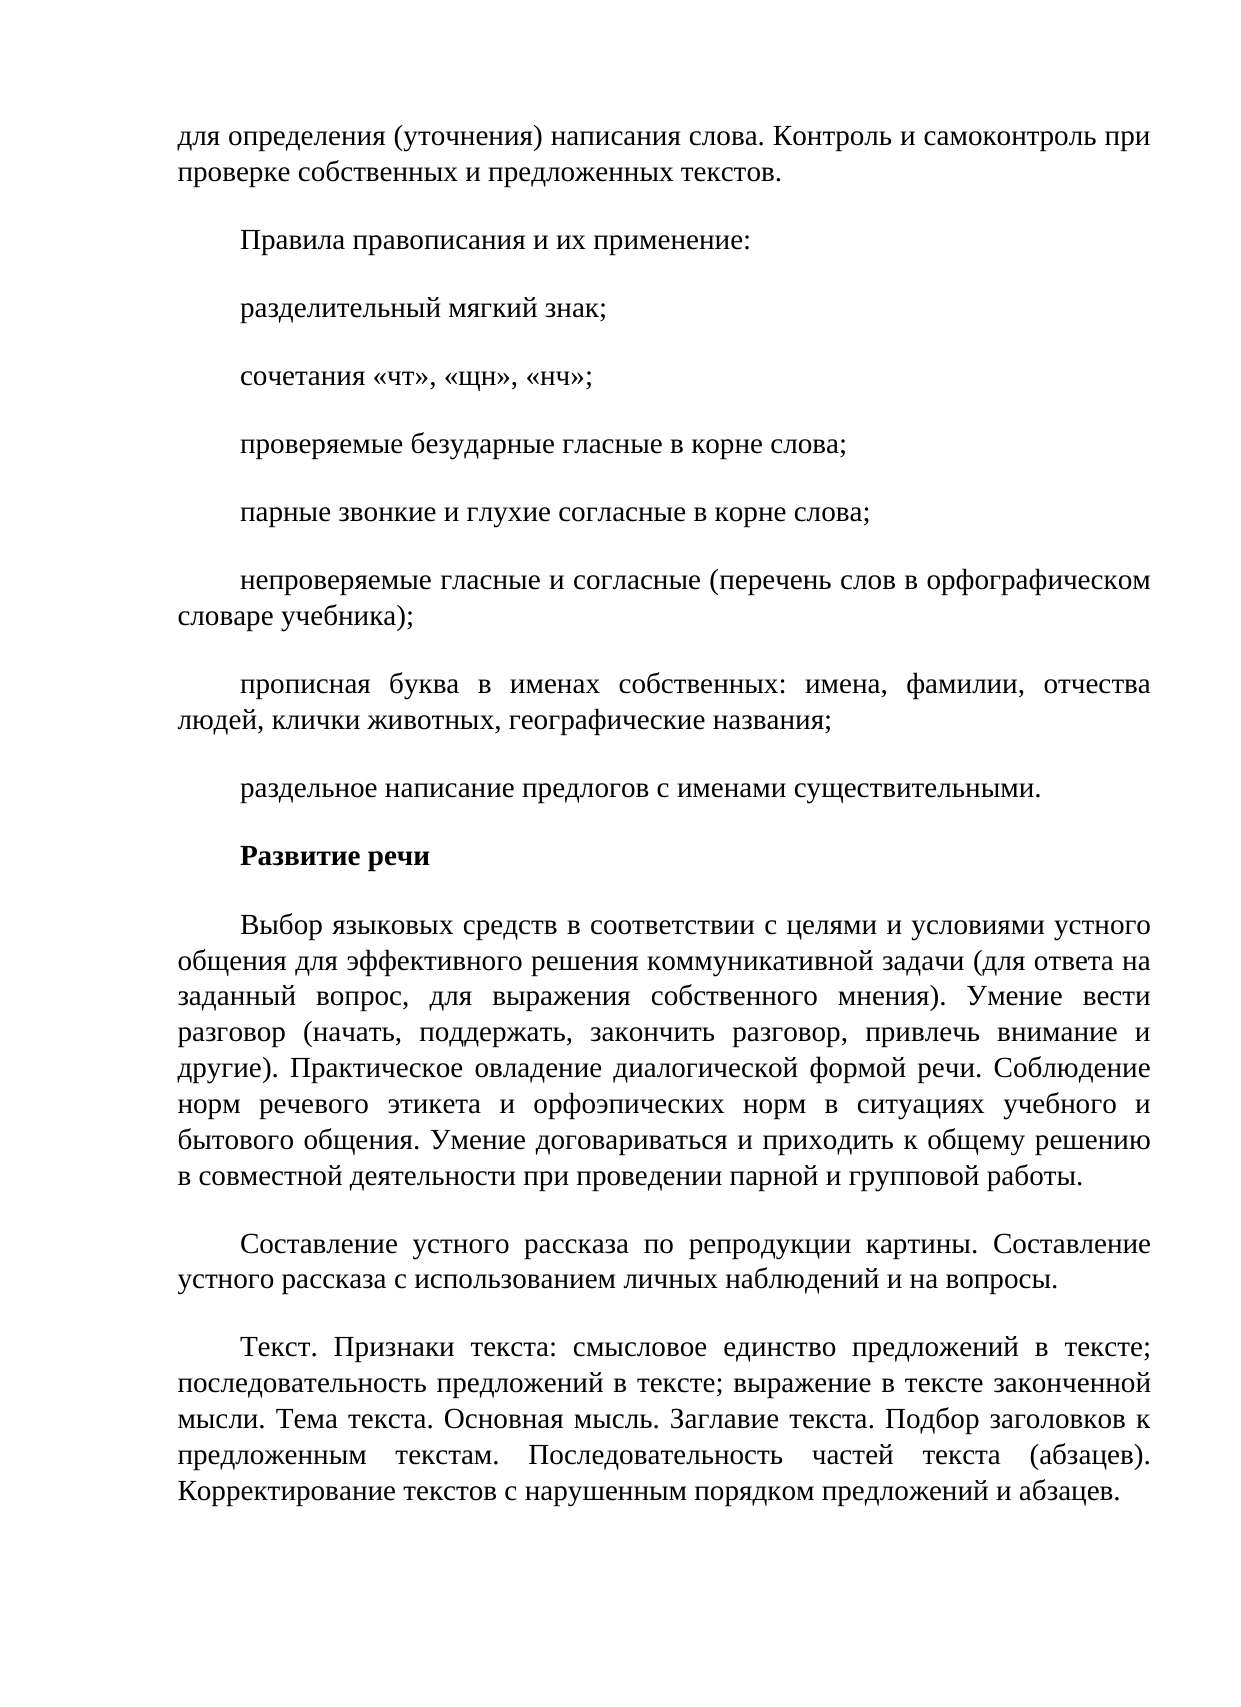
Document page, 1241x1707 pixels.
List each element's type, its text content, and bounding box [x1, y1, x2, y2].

text проверяемые безударные гласные в корне слова; [177, 426, 1152, 459]
text прописная буква в именах собственных: имена, фамилии, отчества людей, клички животных, географические названия; [177, 666, 1152, 735]
text Выбор языковых средств в соответствии с целями и условиями устного общения для эффективного решения коммуникативной задачи (для ответа на заданный вопрос, для выражения собственного мнения). Умение вести разговор (начать, поддержать, закончить разговор, привлечь внимание и другие). Практическое овладение диалогической формой речи. Соблюдение норм речевого этикета и орфоэпических норм в ситуациях учебного и бытового общения. Умение договариваться и приходить к общему решению в совместной деятельности при проведении парной и групповой работы. [177, 907, 1152, 1191]
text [177, 118, 1152, 187]
text сочетания «чт», «щн», «нч»; [177, 358, 1152, 392]
text разделительный мягкий знак; [177, 290, 1152, 323]
text раздельное написание предлогов с именами существительными. [177, 770, 1152, 803]
text парные звонкие и глухие согласные в корне слова; [177, 494, 1152, 528]
text непроверяемые гласные и согласные (перечень слов в орфографическом словаре учебника); [177, 562, 1152, 631]
text Составление устного рассказа по репродукции картины. Составление устного рассказа с использованием личных наблюдений и на вопросы. [177, 1226, 1152, 1295]
text Правила правописания и их применение: [177, 222, 1152, 256]
text Текст. Признаки текста: смысловое единство предложений в тексте; последовательность предложений в тексте; выражение в тексте законченной мысли. Тема текста. Основная мысль. Заглавие текста. Подбор заголовков к предложенным текстам. Последовательность частей текста (абзацев). Корректирование текстов с нарушенным порядком предложений и абзацев. [177, 1329, 1152, 1506]
text Развитие речи [177, 838, 1152, 871]
